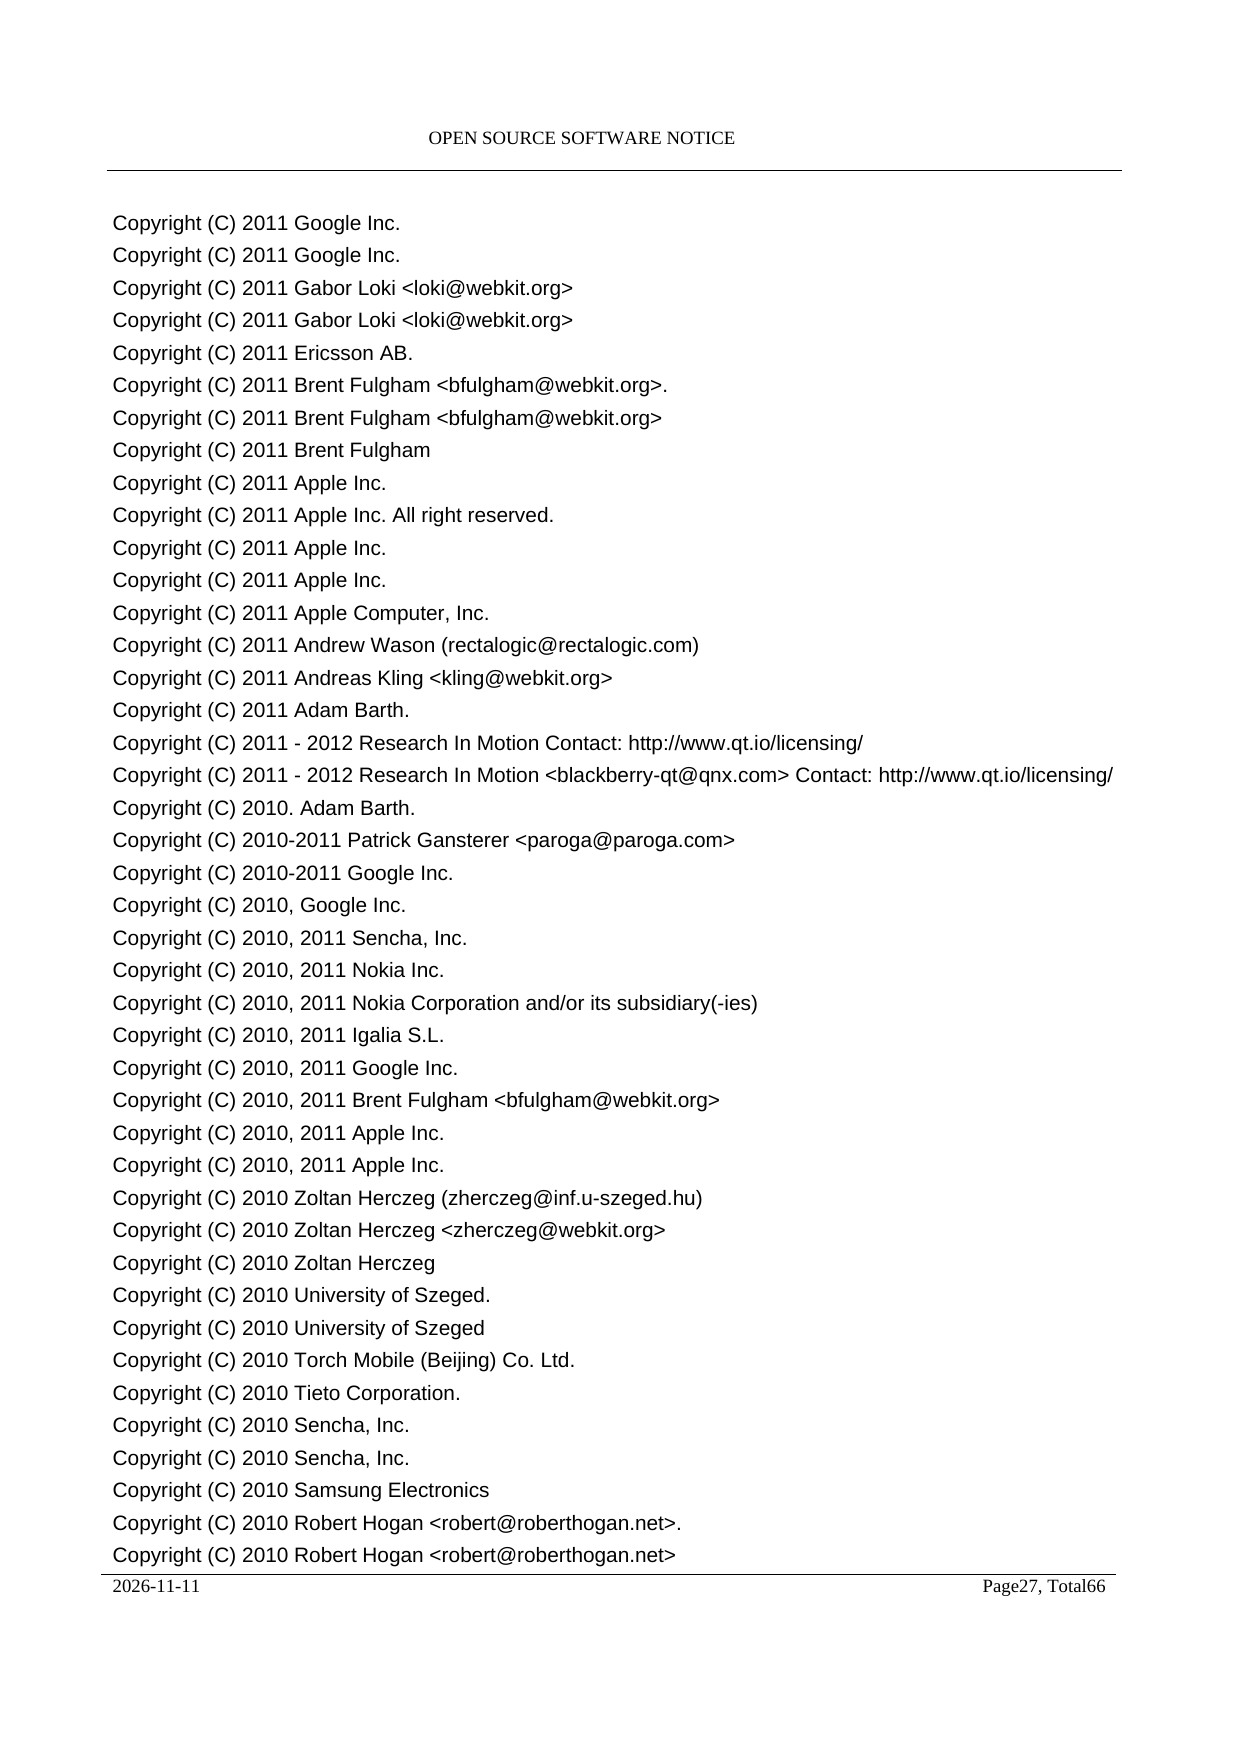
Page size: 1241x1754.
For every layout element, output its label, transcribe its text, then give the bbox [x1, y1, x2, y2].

text Copyright (C) 2011 - 2012 Research In Motion Contact: http://www.qt.io/licensing/ [112, 726, 1128, 759]
text Copyright (C) 2011 Gabor Loki <loki@webkit.org> [112, 271, 1128, 304]
text Copyright (C) 2011 Google Inc. [112, 206, 1128, 239]
text Copyright (C) 2010 Robert Hogan <robert@roberthogan.net>. [112, 1506, 1128, 1539]
text Copyright (C) 2010 Robert Hogan <robert@roberthogan.net> [112, 1539, 1128, 1571]
text Copyright (C) 2011 Gabor Loki <loki@webkit.org> [112, 304, 1128, 336]
text Copyright (C) 2010, 2011 Igalia S.L. [112, 1019, 1128, 1051]
text Copyright (C) 2011 Apple Inc. All right reserved. [112, 499, 1128, 531]
text Copyright (C) 2010-2011 Patrick Gansterer <paroga@paroga.com> [112, 824, 1128, 856]
text Copyright (C) 2010, 2011 Sencha, Inc. [112, 921, 1128, 954]
text Copyright (C) 2011 Andreas Kling <kling@webkit.org> [112, 661, 1128, 694]
text Copyright (C) 2010. Adam Barth. [112, 791, 1128, 824]
text Copyright (C) 2011 Andrew Wason (rectalogic@rectalogic.com) [112, 629, 1128, 661]
text Copyright (C) 2010 Tieto Corporation. [112, 1376, 1128, 1409]
text Copyright (C) 2011 Apple Inc. [112, 564, 1128, 596]
text Copyright (C) 2011 Apple Inc. [112, 531, 1128, 564]
text Copyright (C) 2010 Sencha, Inc. [112, 1409, 1128, 1441]
text Copyright (C) 2010, 2011 Nokia Corporation and/or its subsidiary(-ies) [112, 986, 1128, 1019]
text Copyright (C) 2011 Apple Computer, Inc. [112, 596, 1128, 629]
text Copyright (C) 2010, 2011 Apple Inc. [112, 1149, 1128, 1181]
text Copyright (C) 2010 University of Szeged. [112, 1279, 1128, 1311]
text Copyright (C) 2011 Ericsson AB. [112, 336, 1128, 369]
text Copyright (C) 2011 Brent Fulgham <bfulgham@webkit.org> [112, 401, 1128, 434]
text Copyright (C) 2011 Adam Barth. [112, 694, 1128, 726]
text Copyright (C) 2010 University of Szeged [112, 1311, 1128, 1344]
text Copyright (C) 2010, 2011 Apple Inc. [112, 1116, 1128, 1149]
text Copyright (C) 2011 Brent Fulgham [112, 434, 1128, 466]
text Copyright (C) 2010 Samsung Electronics [112, 1474, 1128, 1506]
text Copyright (C) 2010 Torch Mobile (Beijing) Co. Ltd. [112, 1344, 1128, 1376]
text Copyright (C) 2011 Apple Inc. [112, 466, 1128, 499]
text Copyright (C) 2010 Zoltan Herczeg <zherczeg@webkit.org> [112, 1214, 1128, 1246]
text Copyright (C) 2010 Sencha, Inc. [112, 1441, 1128, 1474]
text Copyright (C) 2010 Zoltan Herczeg [112, 1246, 1128, 1279]
text Copyright (C) 2011 Brent Fulgham <bfulgham@webkit.org>. [112, 369, 1128, 401]
text Copyright (C) 2011 Google Inc. [112, 239, 1128, 271]
text Copyright (C) 2010-2011 Google Inc. [112, 856, 1128, 889]
text Copyright (C) 2010, 2011 Nokia Inc. [112, 954, 1128, 986]
text Copyright (C) 2011 - 2012 Research In Motion <blackberry-qt@qnx.com> Contact: http://www.qt.io/licensing/ [112, 759, 1128, 791]
text Copyright (C) 2010, 2011 Google Inc. [112, 1051, 1128, 1084]
text Copyright (C) 2010, Google Inc. [112, 889, 1128, 921]
text Copyright (C) 2010, 2011 Brent Fulgham <bfulgham@webkit.org> [112, 1084, 1128, 1116]
text Copyright (C) 2010 Zoltan Herczeg (zherczeg@inf.u-szeged.hu) [112, 1181, 1128, 1214]
